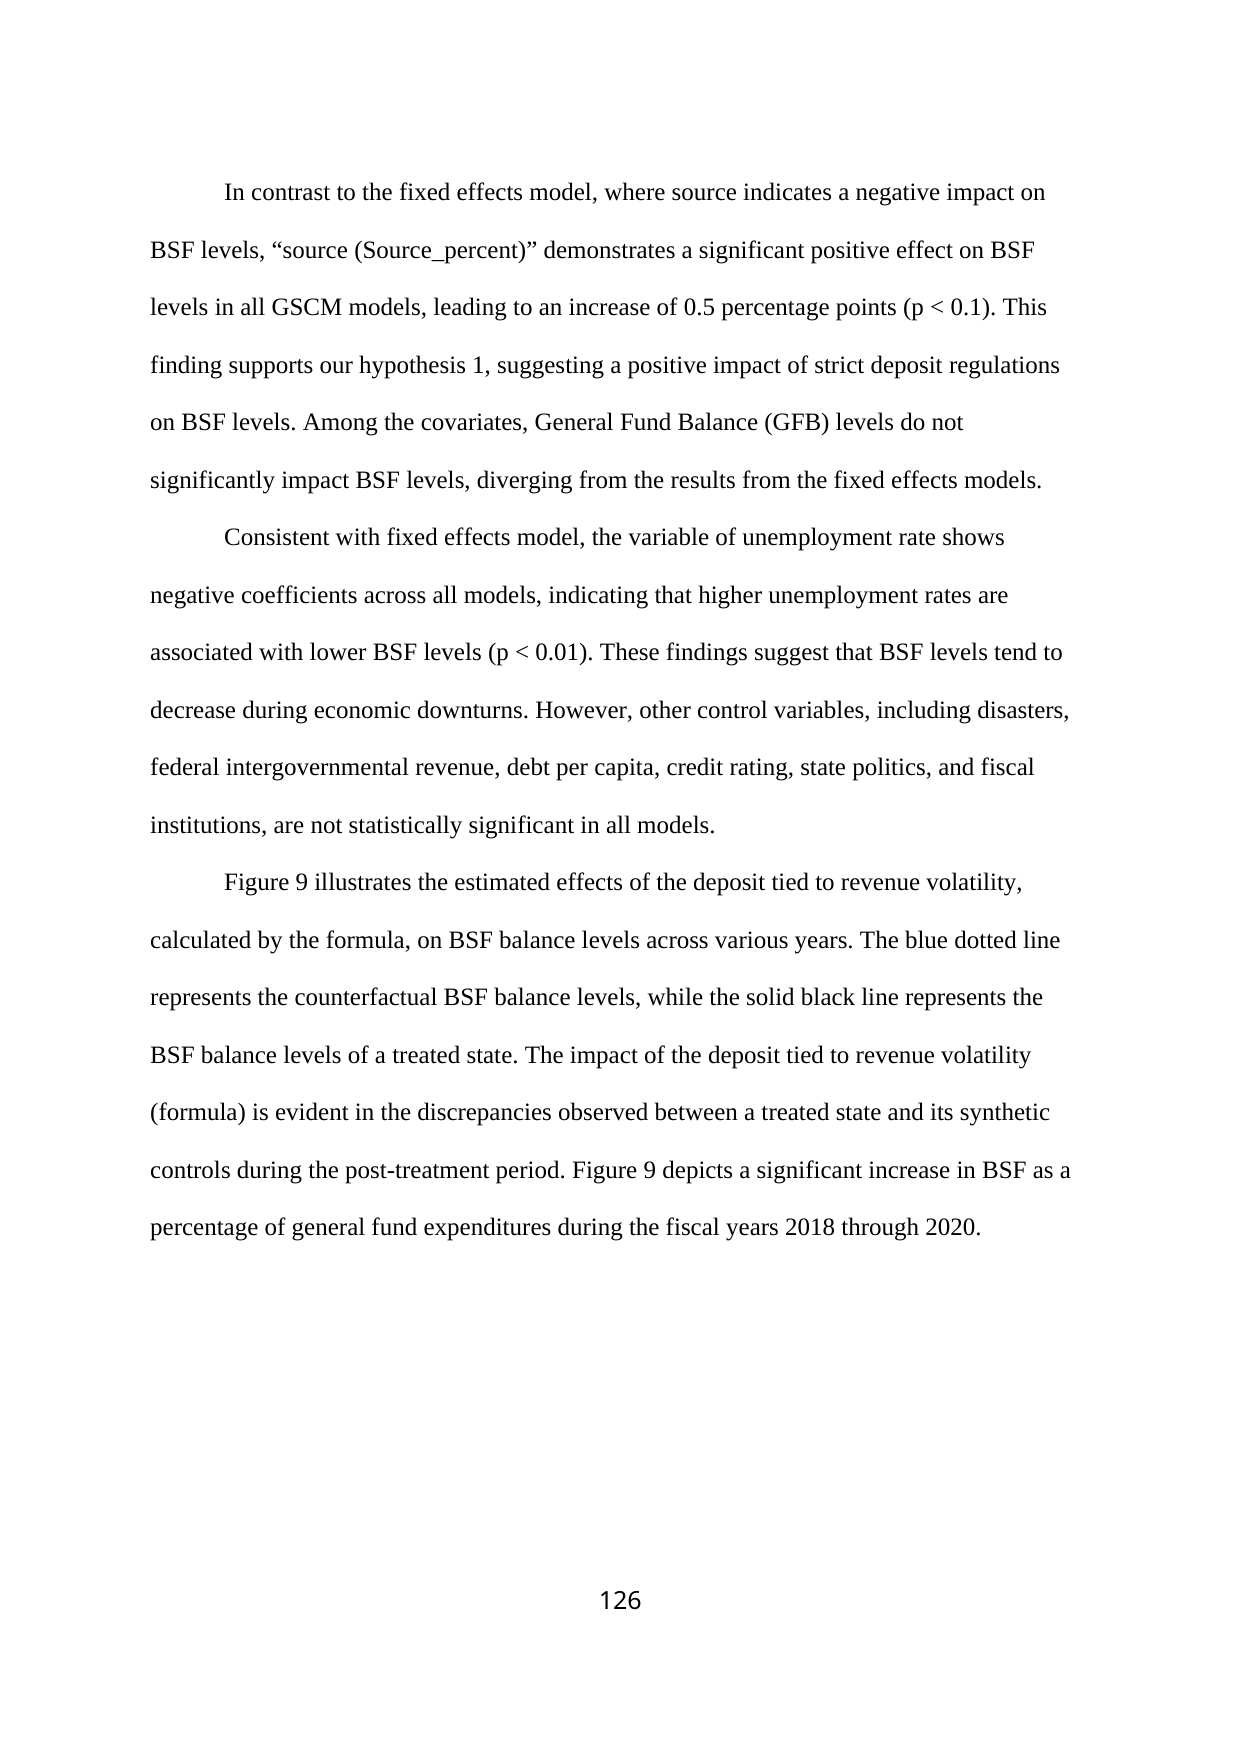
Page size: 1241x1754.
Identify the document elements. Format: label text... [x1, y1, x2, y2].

text Consistent with fixed effects model, the variable of unemployment rate shows negative coefficients across all models, indicating that higher unemployment rates are associated with lower BSF levels (p < 0.01). These findings suggest that BSF levels tend to decrease during economic downturns. However, other control variables, including disasters, federal intergovernmental revenue, debt per capita, credit rating, state politics, and fiscal institutions, are not statistically significant in all models. [150, 522, 1090, 838]
text In contrast to the fixed effects model, where source indicates a negative impact on BSF levels, “source (Source_percent)” demonstrates a significant positive effect on BSF levels in all GSCM models, leading to an increase of 0.5 percentage points (p < 0.1). This finding supports our hypothesis 1, suggesting a positive impact of strict deposit regulations on BSF levels. Among the covariates, General Fund Balance (GFB) levels do not significantly impact BSF levels, diverging from the results from the fixed effects models. [150, 177, 1090, 493]
text Figure 9 illustrates the estimated effects of the deposit tied to revenue volatility, calculated by the formula, on BSF balance levels across various years. The blue dotted line represents the counterfactual BSF balance levels, while the solid black line represents the BSF balance levels of a treated state. The impact of the deposit tied to revenue volatility (formula) is evident in the discrepancies observed between a treated state and its synthetic controls during the post-treatment period. Figure 9 depicts a significant increase in BSF as a percentage of general fund expenditures during the fiscal years 2018 through 2020. [150, 867, 1090, 1241]
